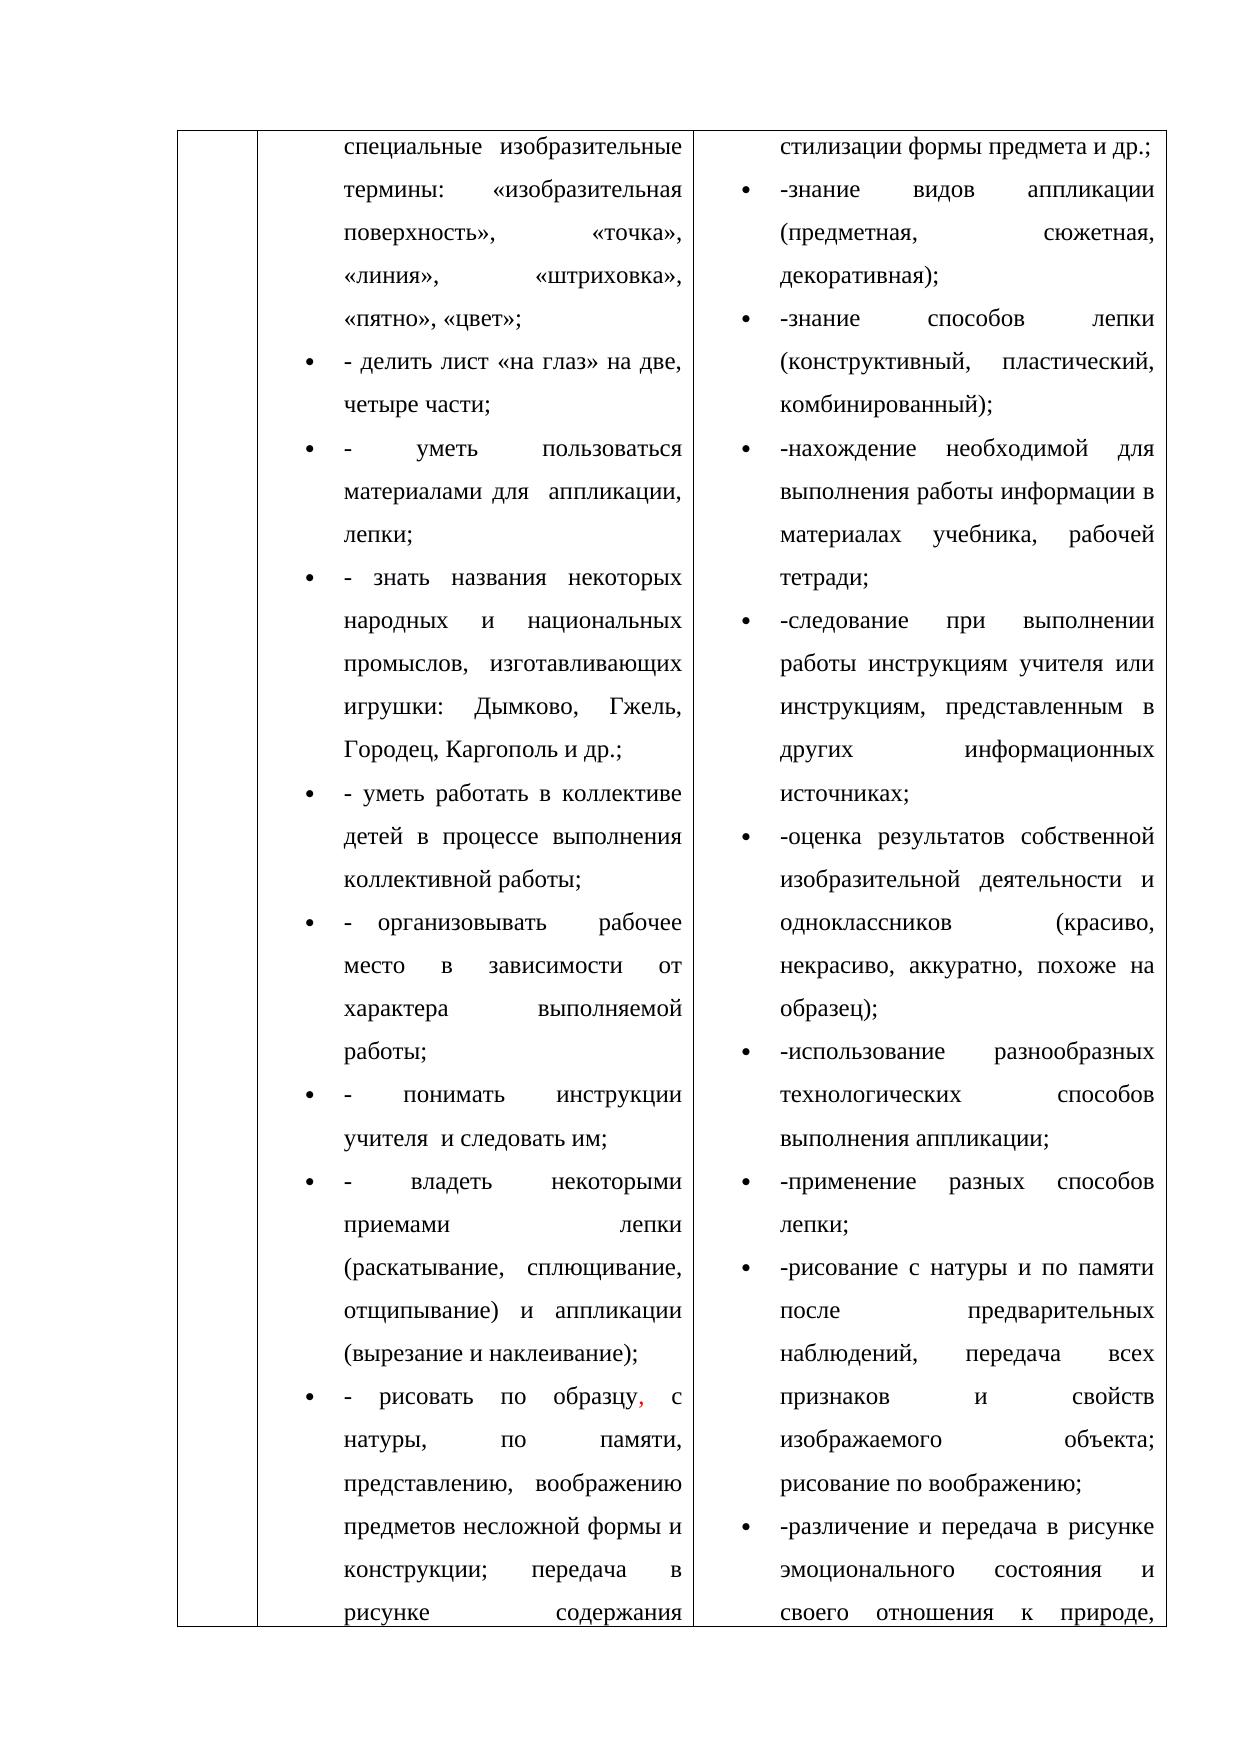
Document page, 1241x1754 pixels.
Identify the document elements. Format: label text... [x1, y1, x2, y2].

table_cell 4 [178, 131, 257, 1626]
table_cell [694, 131, 1166, 1626]
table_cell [258, 131, 693, 1626]
